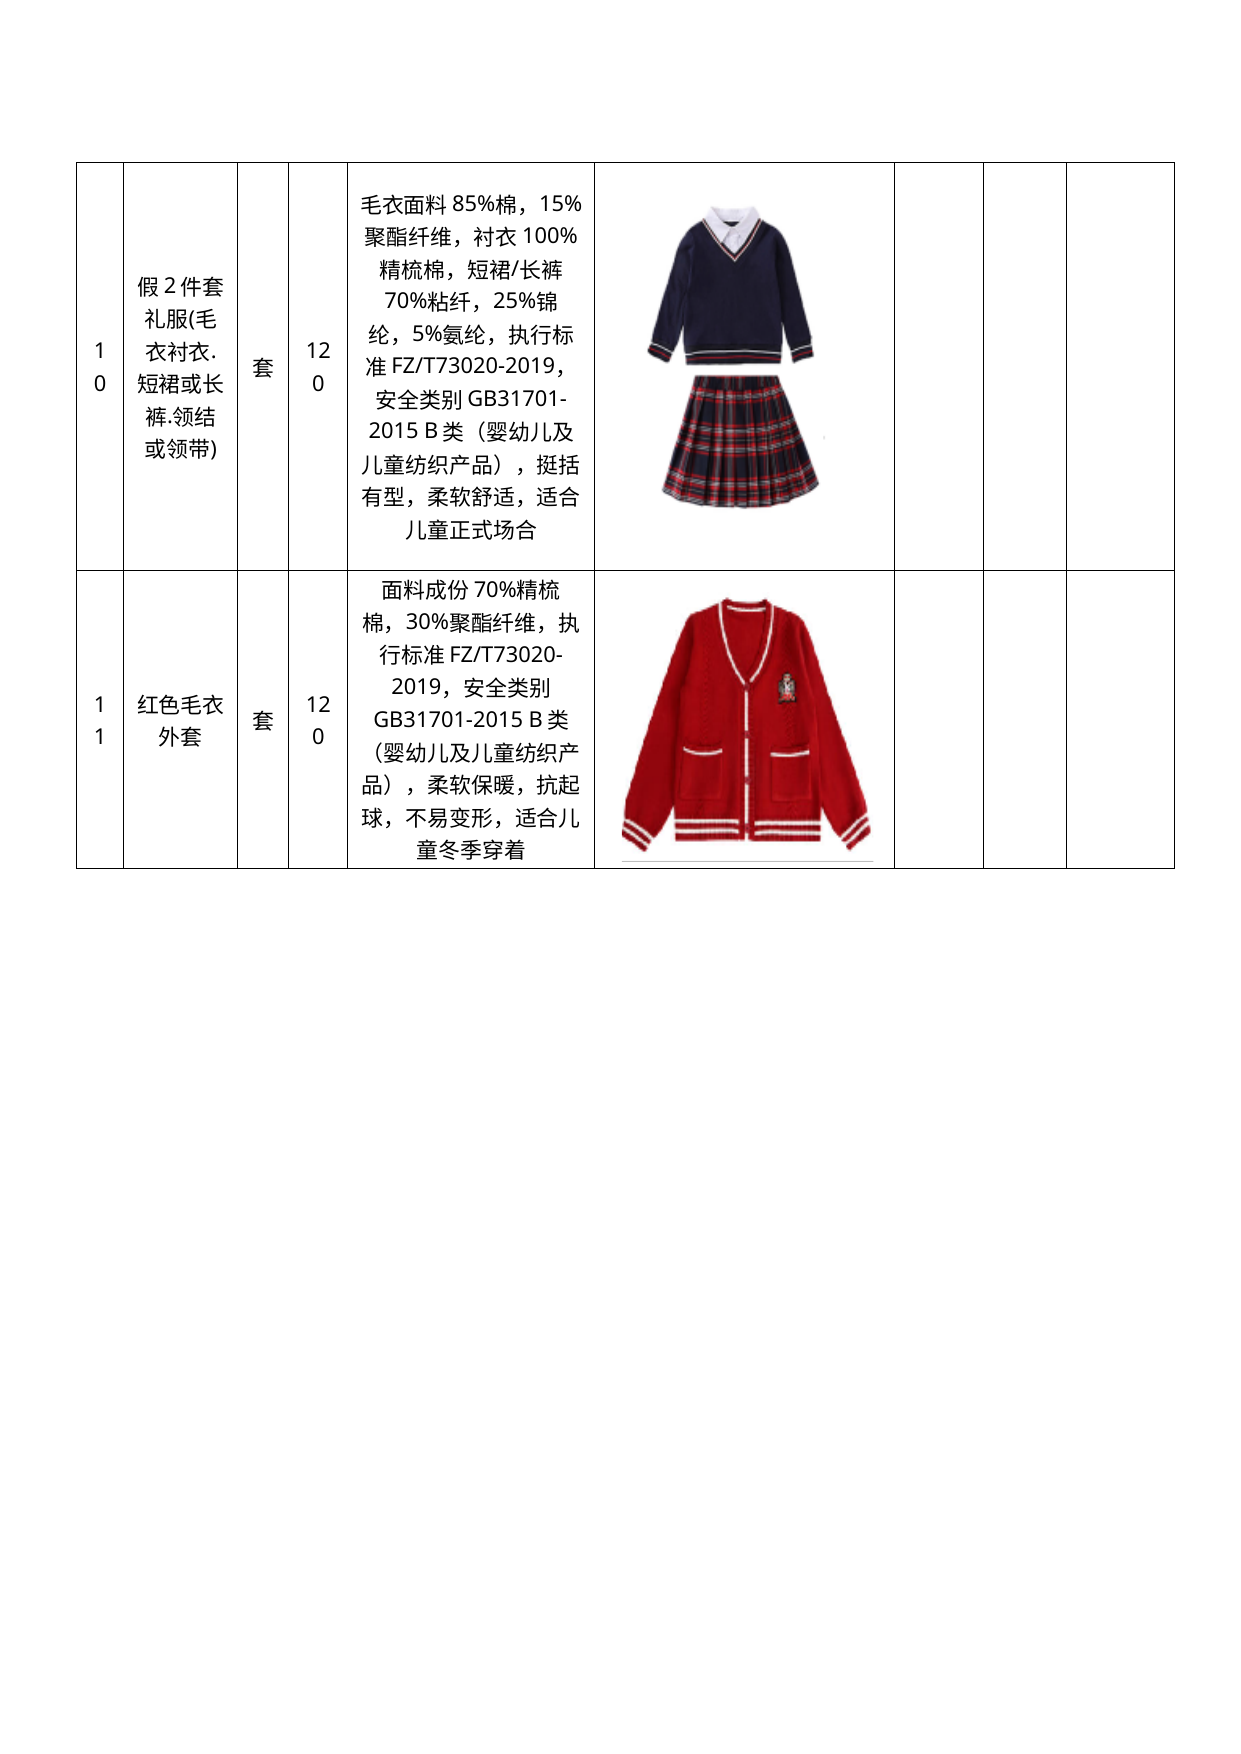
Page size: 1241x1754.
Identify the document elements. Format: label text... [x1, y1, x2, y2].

table_cell [595, 571, 894, 868]
table_cell 10 [77, 163, 123, 570]
table_cell 假2件套礼服(毛衣衬衣.短裙或长裤.领结或领带) [124, 163, 237, 570]
picture [621, 592, 874, 864]
picture [612, 174, 880, 557]
table_cell 面料成份70%精梳棉，30%聚酯纤维，执行标准FZ/T73020-2019，安全类别GB31701-2015 B类（婴幼儿及儿童纺织产品），柔软保暖，抗起球，不易变形，适合儿童冬季穿着 [348, 571, 594, 868]
table_cell 毛衣面料85%棉，15%聚酯纤维，衬衣100%精梳棉，短裙/长裤70%粘纤，25%锦纶，5%氨纶，执行标准FZ/T73020-2019，安全类别GB31701-2015 B类（婴幼儿及儿童纺织产品），挺括有型，柔软舒适，适合儿童正式场合 [348, 163, 594, 570]
table_cell [1067, 571, 1174, 868]
table_cell 120 [289, 163, 347, 570]
table_cell 套 [238, 163, 288, 570]
table_cell 套 [238, 571, 288, 868]
table_cell [984, 163, 1066, 570]
table_cell [595, 163, 894, 570]
table_cell 120 [289, 571, 347, 868]
table_cell [895, 163, 983, 570]
table_cell [984, 571, 1066, 868]
table_cell [895, 571, 983, 868]
table_cell [1067, 163, 1174, 570]
table_cell 11 [77, 571, 123, 868]
table_cell 红色毛衣外套 [124, 571, 237, 868]
